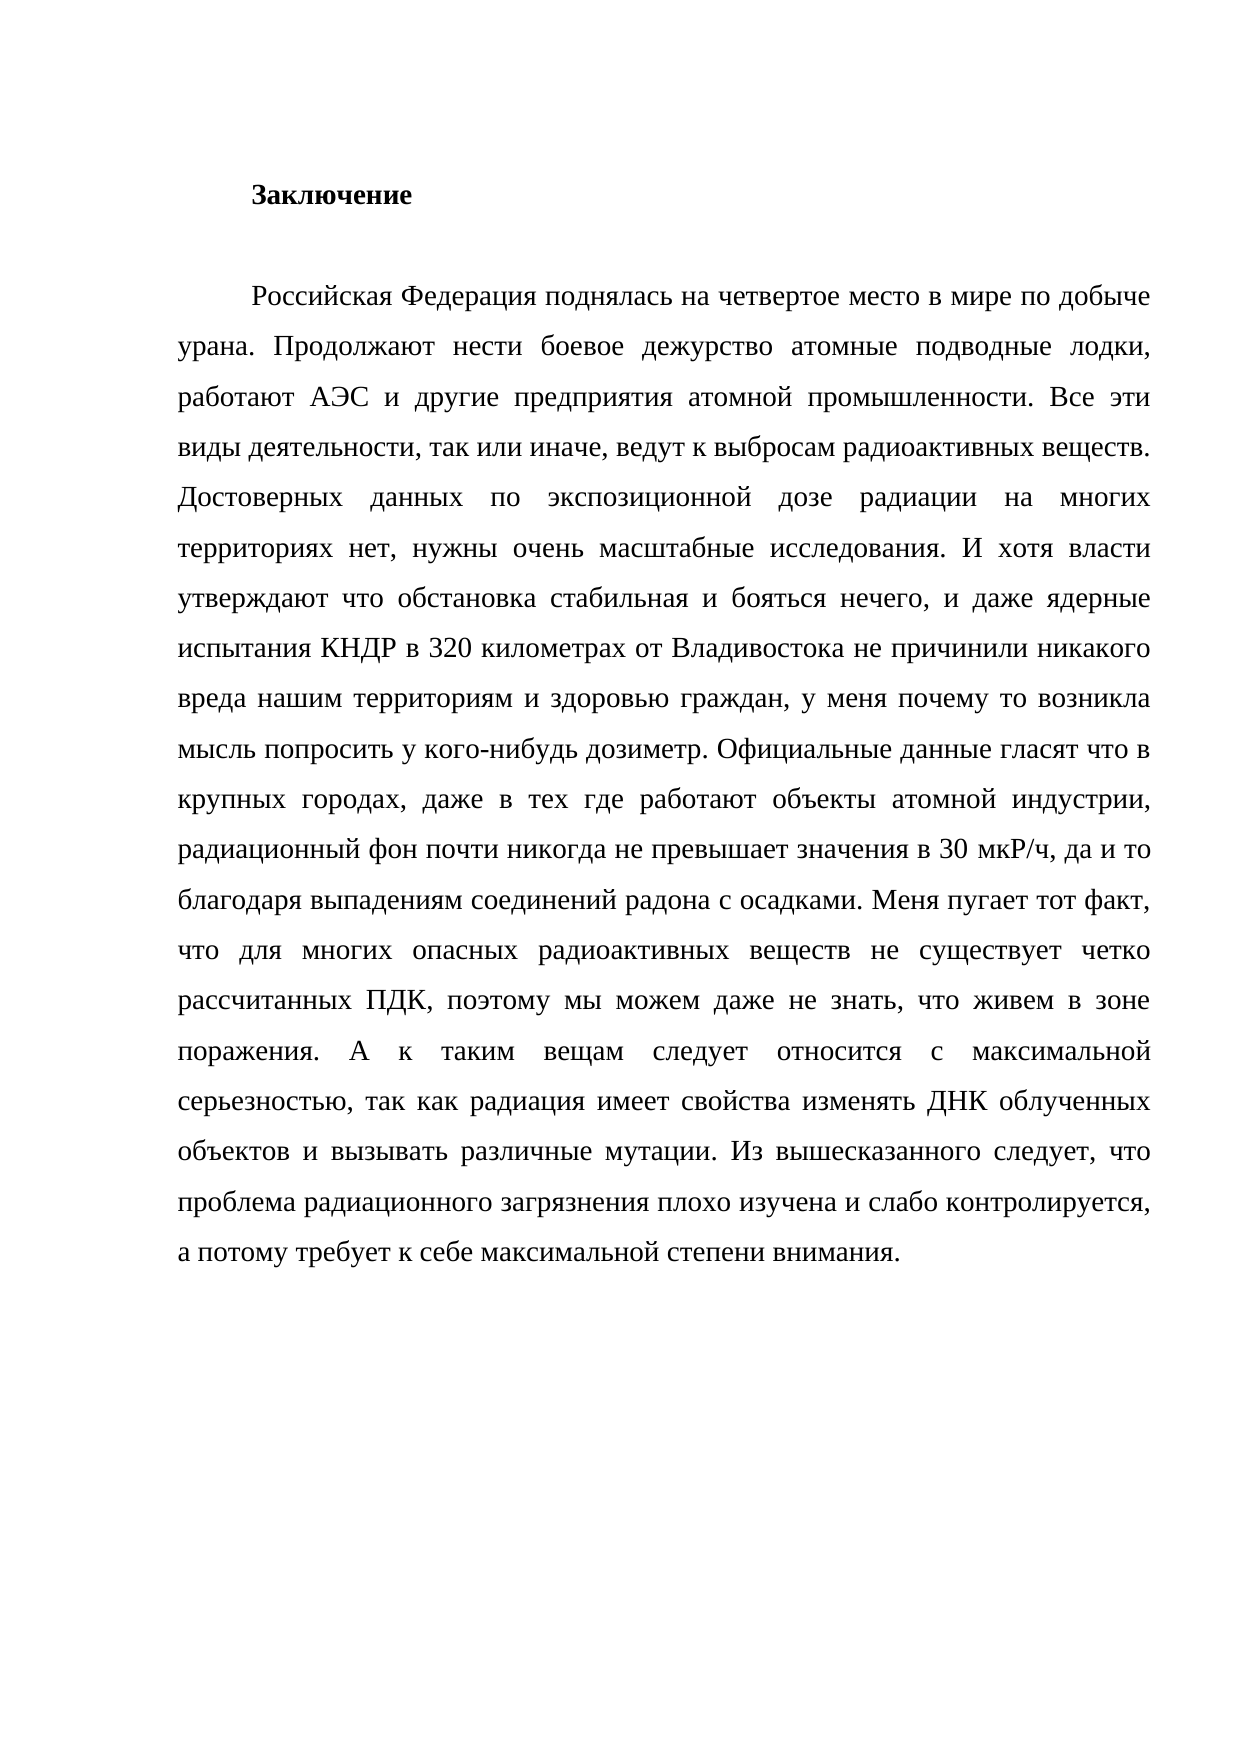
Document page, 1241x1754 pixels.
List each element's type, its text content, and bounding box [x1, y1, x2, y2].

text Заключение [177, 177, 1152, 211]
text Российская Федерация поднялась на четвертое место в мире по добыче урана. Продолжают нести боевое дежурство атомные подводные лодки, работают АЭС и другие предприятия атомной промышленности. Все эти виды деятельности, так или иначе, ведут к выбросам радиоактивных веществ. Достоверных данных по экспозиционной дозе радиации на многих территориях нет, нужны очень масштабные исследования. И хотя власти утверждают что обстановка стабильная и бояться нечего, и даже ядерные испытания КНДР в 320 километрах от Владивостока не причинили никакого вреда нашим территориям и здоровью граждан, у меня почему то возникла мысль попросить у кого-нибудь дозиметр. Официальные данные гласят что в крупных городах, даже в тех где работают объекты атомной индустрии, радиационный фон почти никогда не превышает значения в 30 мкР/ч, да и то благодаря выпадениям соединений радона с осадками. Меня пугает тот факт, что для многих опасных радиоактивных веществ не существует четко рассчитанных ПДК, поэтому мы можем даже не знать, что живем в зоне поражения. А к таким вещам следует относится с максимальной серьезностью, так как радиация имеет свойства изменять ДНК облученных объектов и вызывать различные мутации. Из вышесказанного следует, что проблема радиационного загрязнения плохо изучена и слабо контролируется, а потому требует к себе максимальной степени внимания. [177, 278, 1152, 1268]
